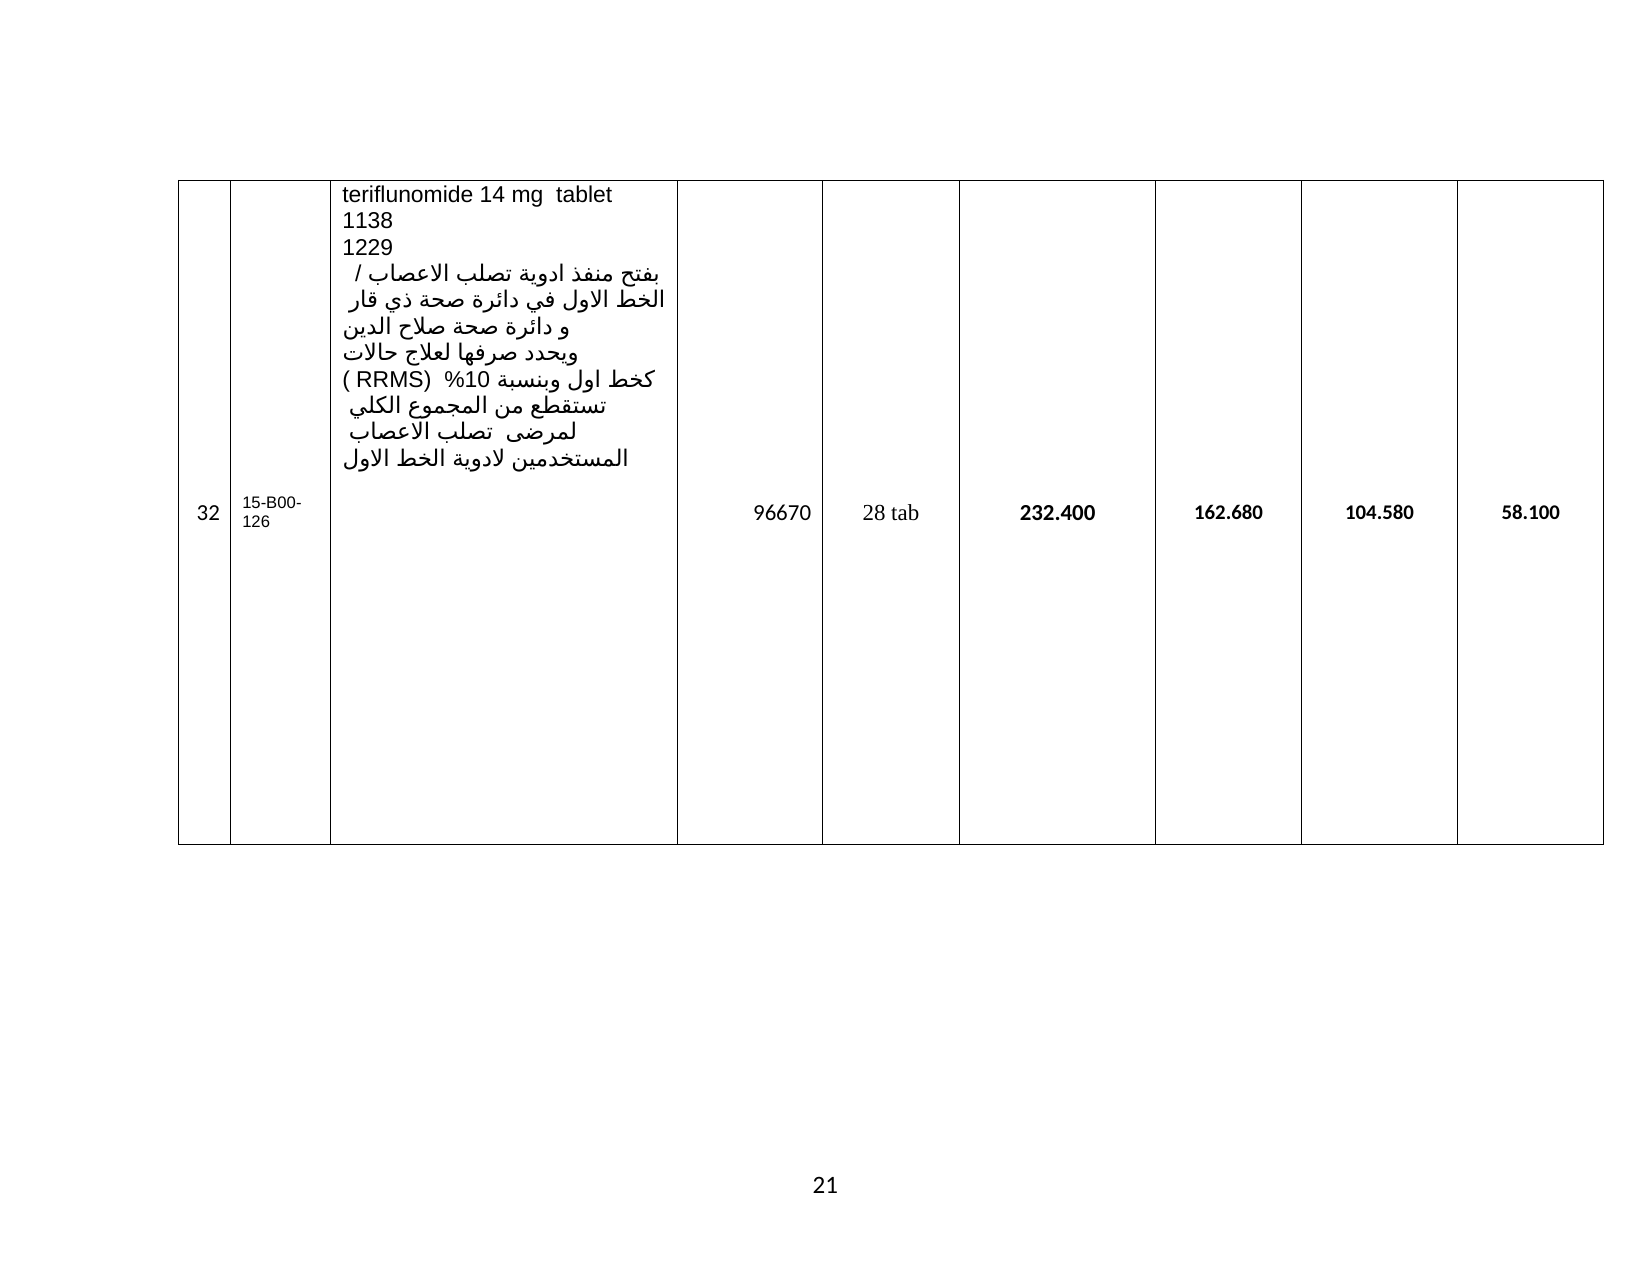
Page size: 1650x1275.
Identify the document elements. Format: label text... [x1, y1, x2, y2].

table_cell 232.400 [960, 181, 1155, 843]
table_cell 96670 [678, 181, 822, 843]
table_cell 15-B00-126 [231, 181, 330, 843]
table_cell teriflunomide 14 mg tablet 1138 1229 بفتح منفذ ادوية تصلب الاعصاب / الخط الاول في دائرة صحة ذي قار و دائرة صحة صلاح الدين ويحدد صرفها لعلاج حالات ( RRMS) كخط اول وبنسبة 10% تستقطع من المجموع الكلي لمرضى تصلب الاعصاب المستخدمين لادوية الخط الاول [331, 181, 677, 843]
table_cell 58.100 [1458, 181, 1603, 843]
table_cell 162.680 [1156, 181, 1301, 843]
table_cell 104.580 [1302, 181, 1457, 843]
table_cell 32 [179, 181, 230, 843]
table_cell 28 tab [823, 181, 959, 843]
